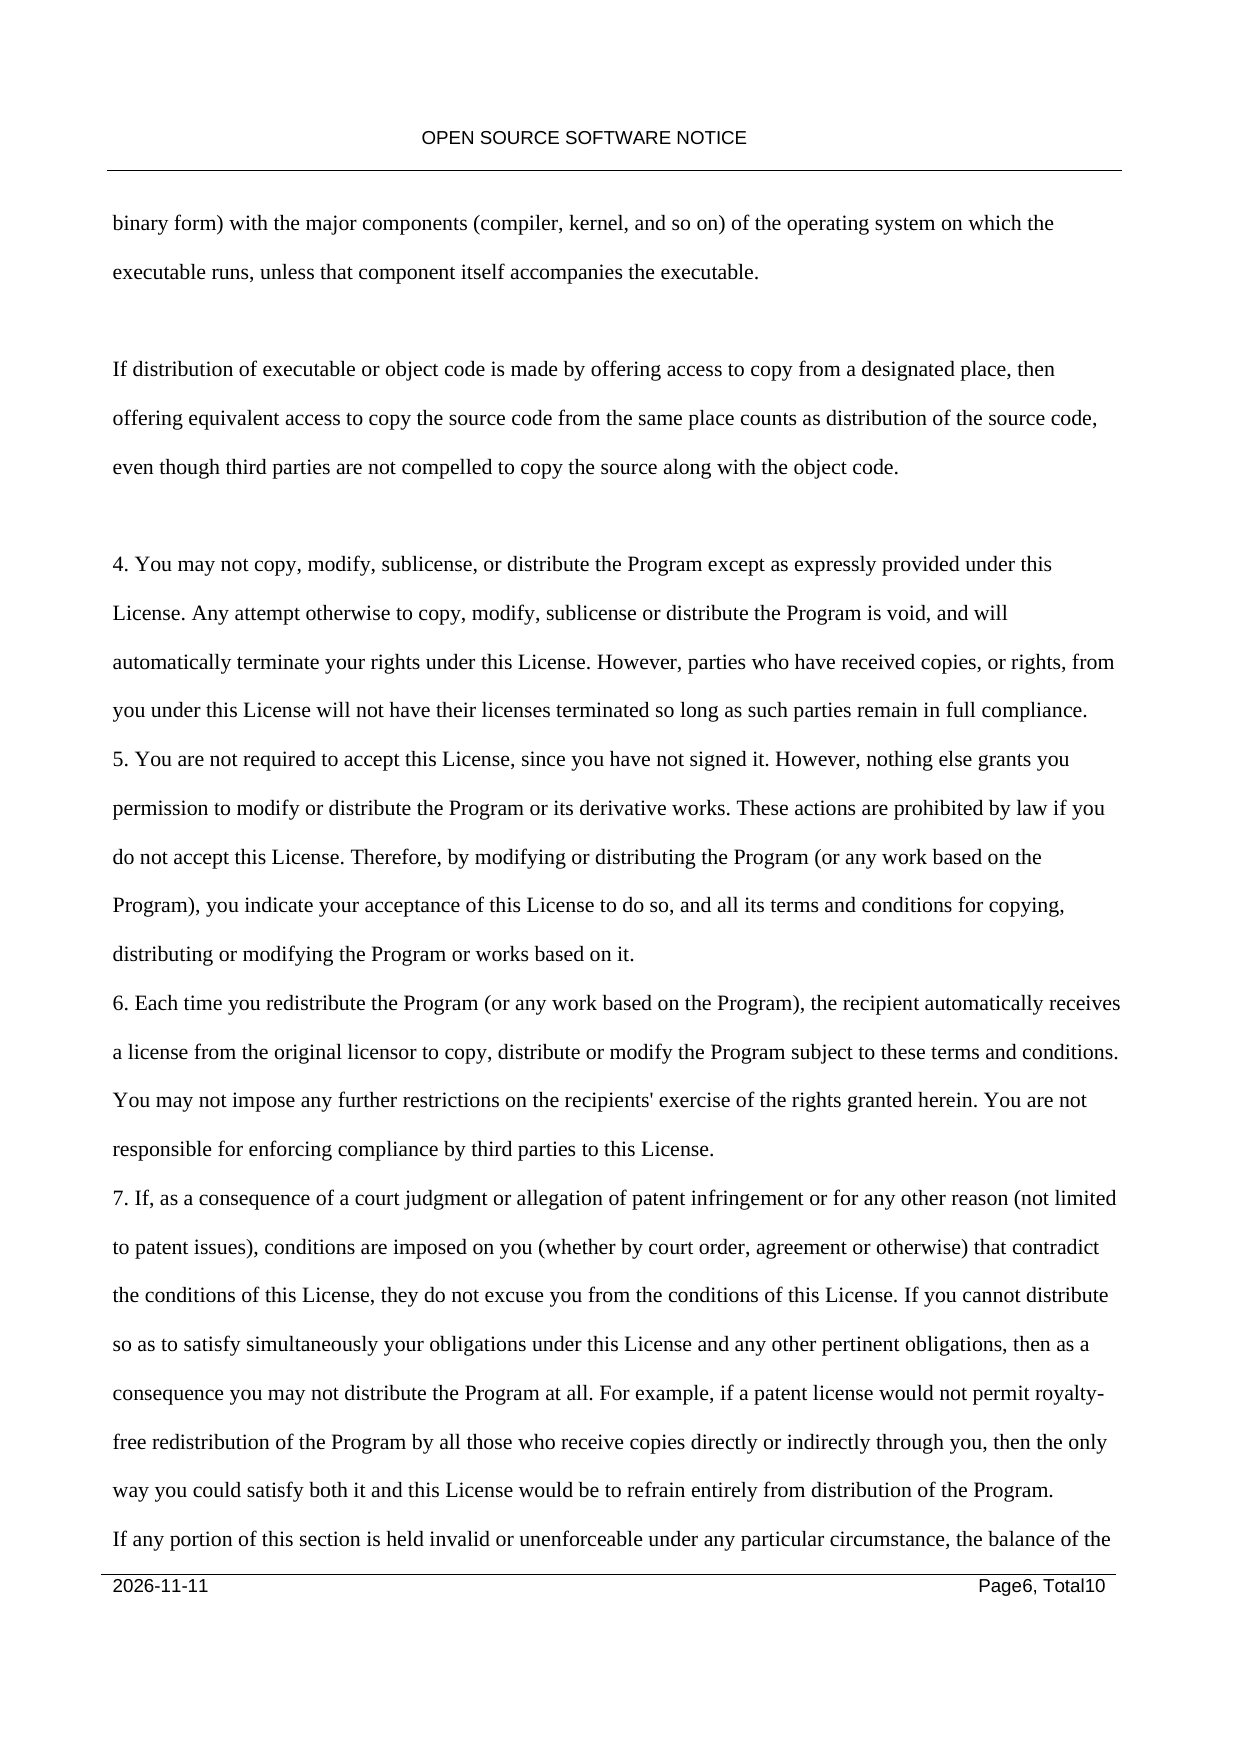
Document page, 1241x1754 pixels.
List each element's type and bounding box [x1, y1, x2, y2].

text [112, 206, 1128, 1555]
